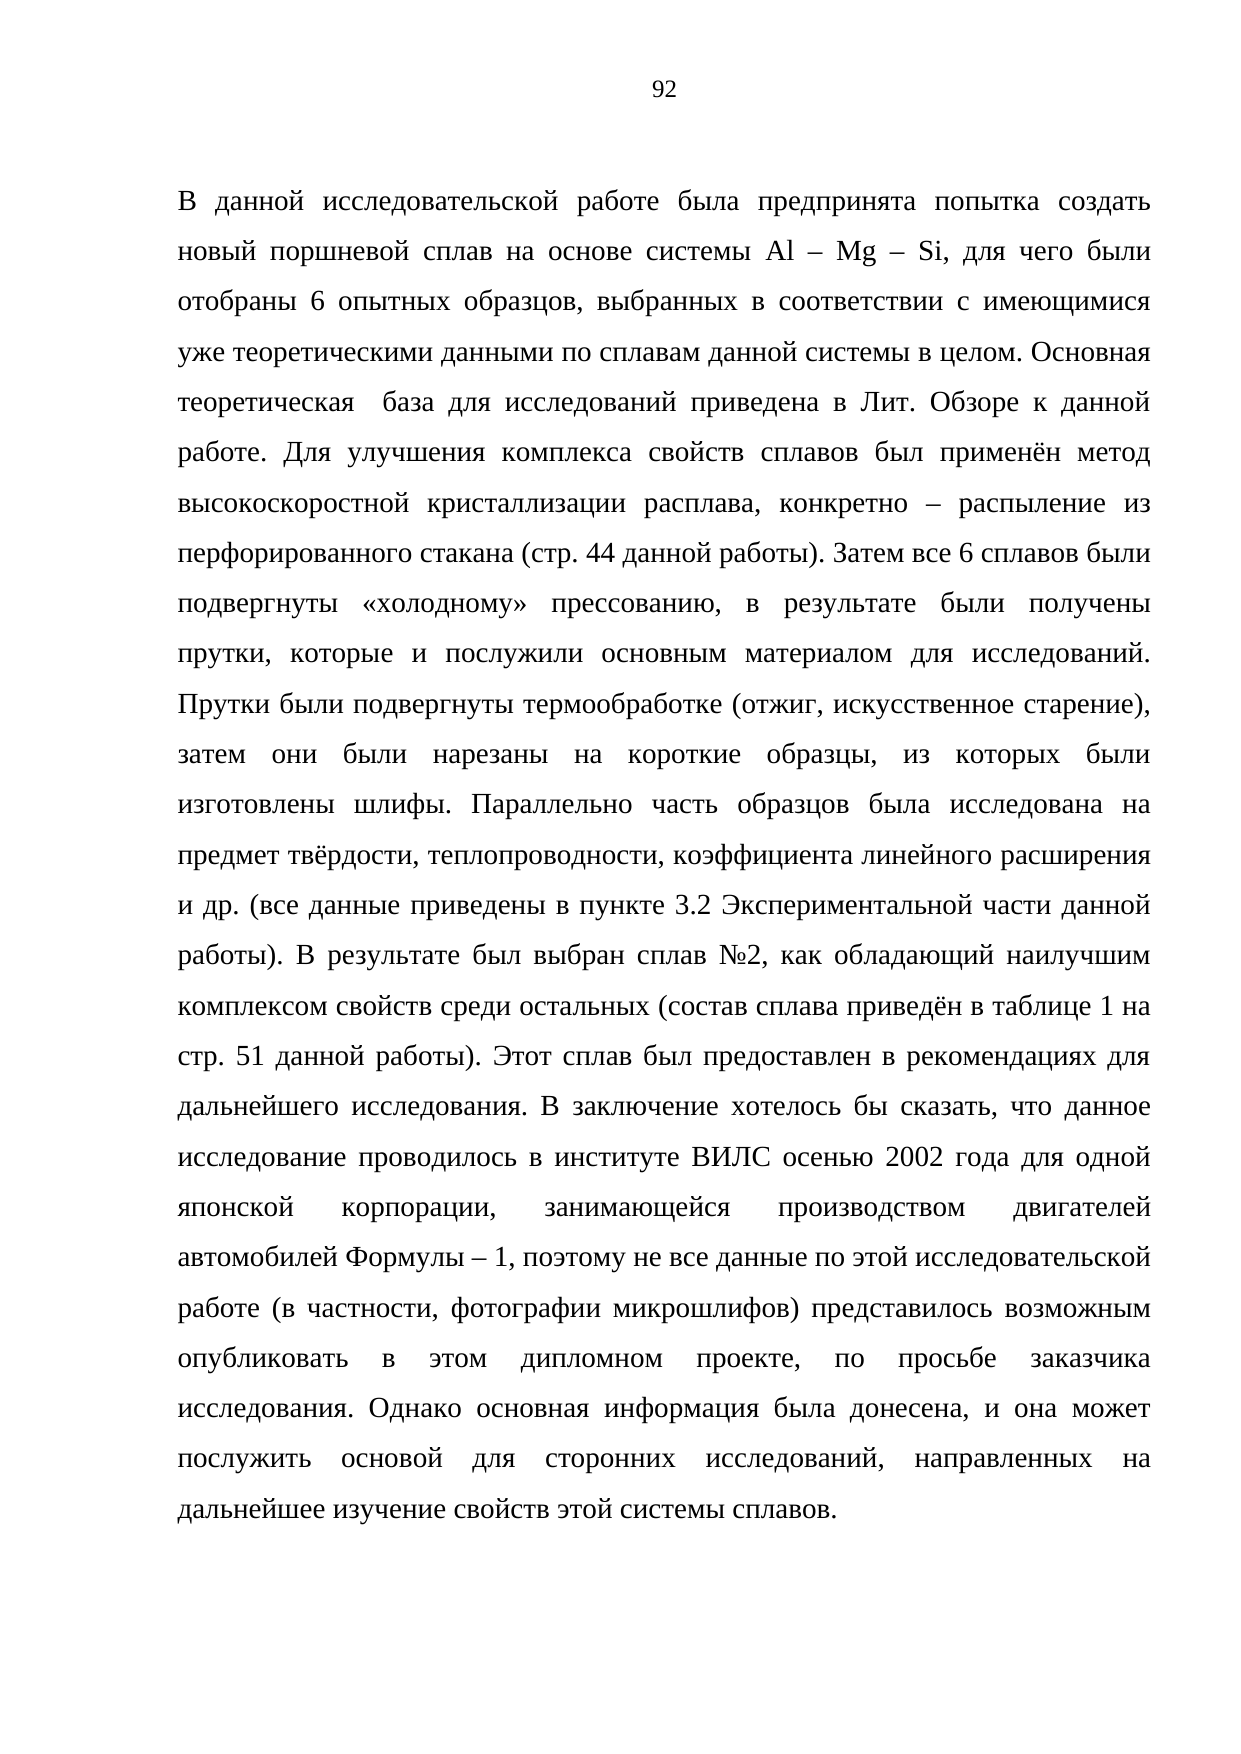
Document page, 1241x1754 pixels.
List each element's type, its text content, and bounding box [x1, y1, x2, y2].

text В данной исследовательской работе была предпринята попытка создать новый поршневой сплав на основе системы Al – Mg – Si, для чего были отобраны 6 опытных образцов, выбранных в соответствии с имеющимися уже теоретическими данными по сплавам данной системы в целом. Основная теоретическая база для исследований приведена в Лит. Обзоре к данной работе. Для улучшения комплекса свойств сплавов был применён метод высокоскоростной кристаллизации расплава, конкретно – распыление из перфорированного стакана (стр. 44 данной работы). Затем все 6 сплавов были подвергнуты «холодному» прессованию, в результате были получены прутки, которые и послужили основным материалом для исследований. Прутки были подвергнуты термообработке (отжиг, искусственное старение), затем они были нарезаны на короткие образцы, из которых были изготовлены шлифы. Параллельно часть образцов была исследована на предмет твёрдости, теплопроводности, коэффициента линейного расширения и др. (все данные приведены в пункте 3.2 Экспериментальной части данной работы). В результате был выбран сплав №2, как обладающий наилучшим комплексом свойств среди остальных (состав сплава приведён в таблице 1 на стр. 51 данной работы). Этот сплав был предоставлен в рекомендациях для дальнейшего исследования. В заключение хотелось бы сказать, что данное исследование проводилось в институте ВИЛС осенью 2002 года для одной японской корпорации, занимающейся производством двигателей автомобилей Формулы – 1, поэтому не все данные по этой исследовательской работе (в частности, фотографии микрошлифов) представилось возможным опубликовать в этом дипломном проекте, по просьбе заказчика исследования. Однако основная информация была донесена, и она может послужить основой для сторонних исследований, направленных на дальнейшее изучение свойств этой системы сплавов. [177, 183, 1152, 1524]
